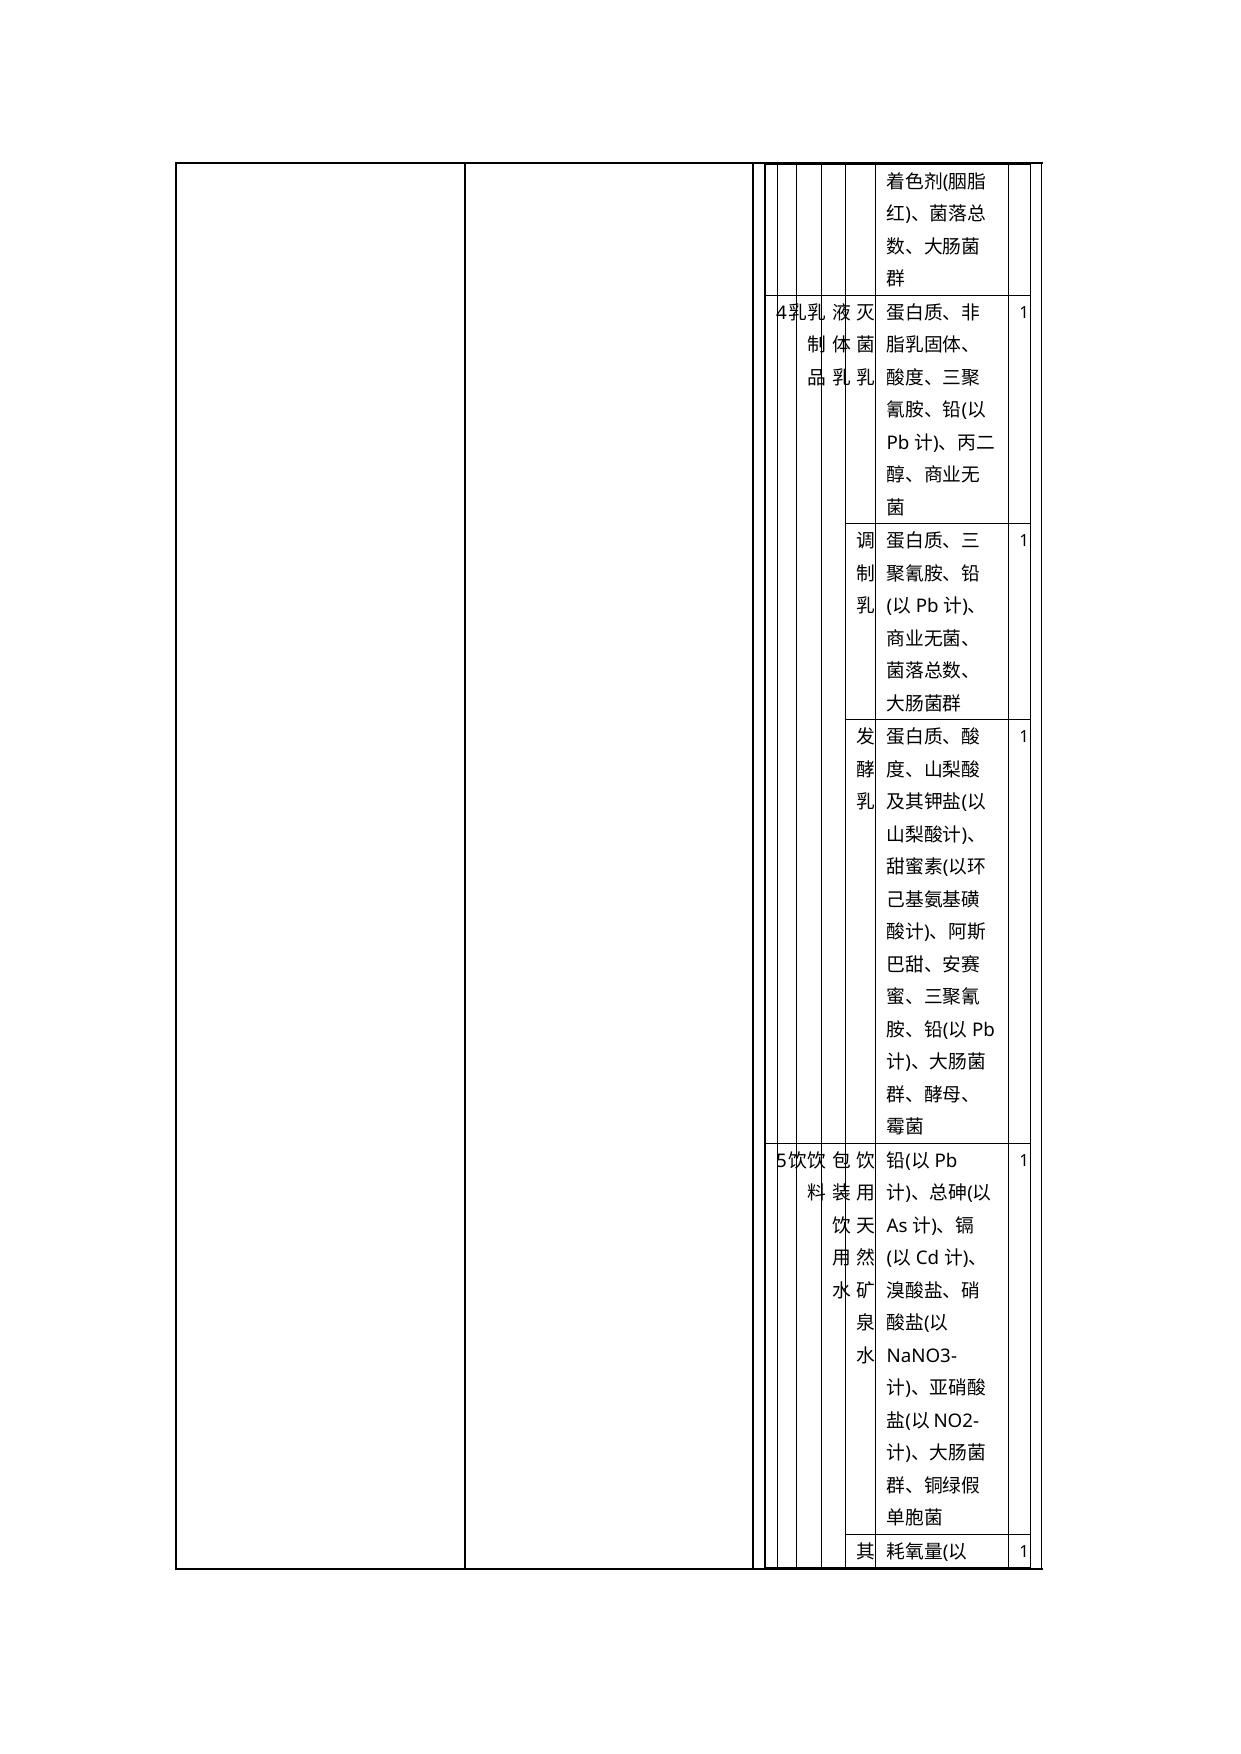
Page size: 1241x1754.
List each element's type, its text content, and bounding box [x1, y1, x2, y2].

table_cell [1031, 164, 1041, 1568]
table_cell [778, 296, 796, 1143]
table_cell [778, 165, 796, 295]
table_cell [766, 1144, 777, 1567]
table_cell [1009, 720, 1030, 1143]
table_cell [846, 1144, 875, 1534]
table_cell [1009, 1144, 1030, 1534]
table_cell [876, 1144, 1008, 1534]
table_cell 1 [177, 164, 464, 1568]
table_cell [822, 165, 845, 295]
table_cell [1009, 296, 1030, 523]
table_cell [876, 524, 1008, 719]
table_cell [754, 164, 764, 1568]
table_cell [778, 1144, 796, 1567]
table_cell [766, 165, 777, 295]
table_cell [846, 296, 875, 523]
table_cell [846, 1535, 875, 1567]
table_cell [797, 165, 821, 295]
table_cell [876, 1535, 1008, 1567]
table_cell [876, 720, 1008, 1143]
table_cell [846, 524, 875, 719]
table_cell [797, 1144, 821, 1567]
table_cell [822, 296, 845, 1143]
table_cell [766, 296, 777, 1143]
table_cell [846, 720, 875, 1143]
table_cell [876, 165, 1008, 295]
table_cell [846, 165, 875, 295]
table_cell [466, 164, 752, 1568]
table_cell [1009, 524, 1030, 719]
table_cell [876, 296, 1008, 523]
table_cell [1009, 1535, 1030, 1567]
table_cell [1009, 165, 1030, 295]
table_cell [822, 1144, 845, 1567]
table_cell [797, 296, 821, 1143]
